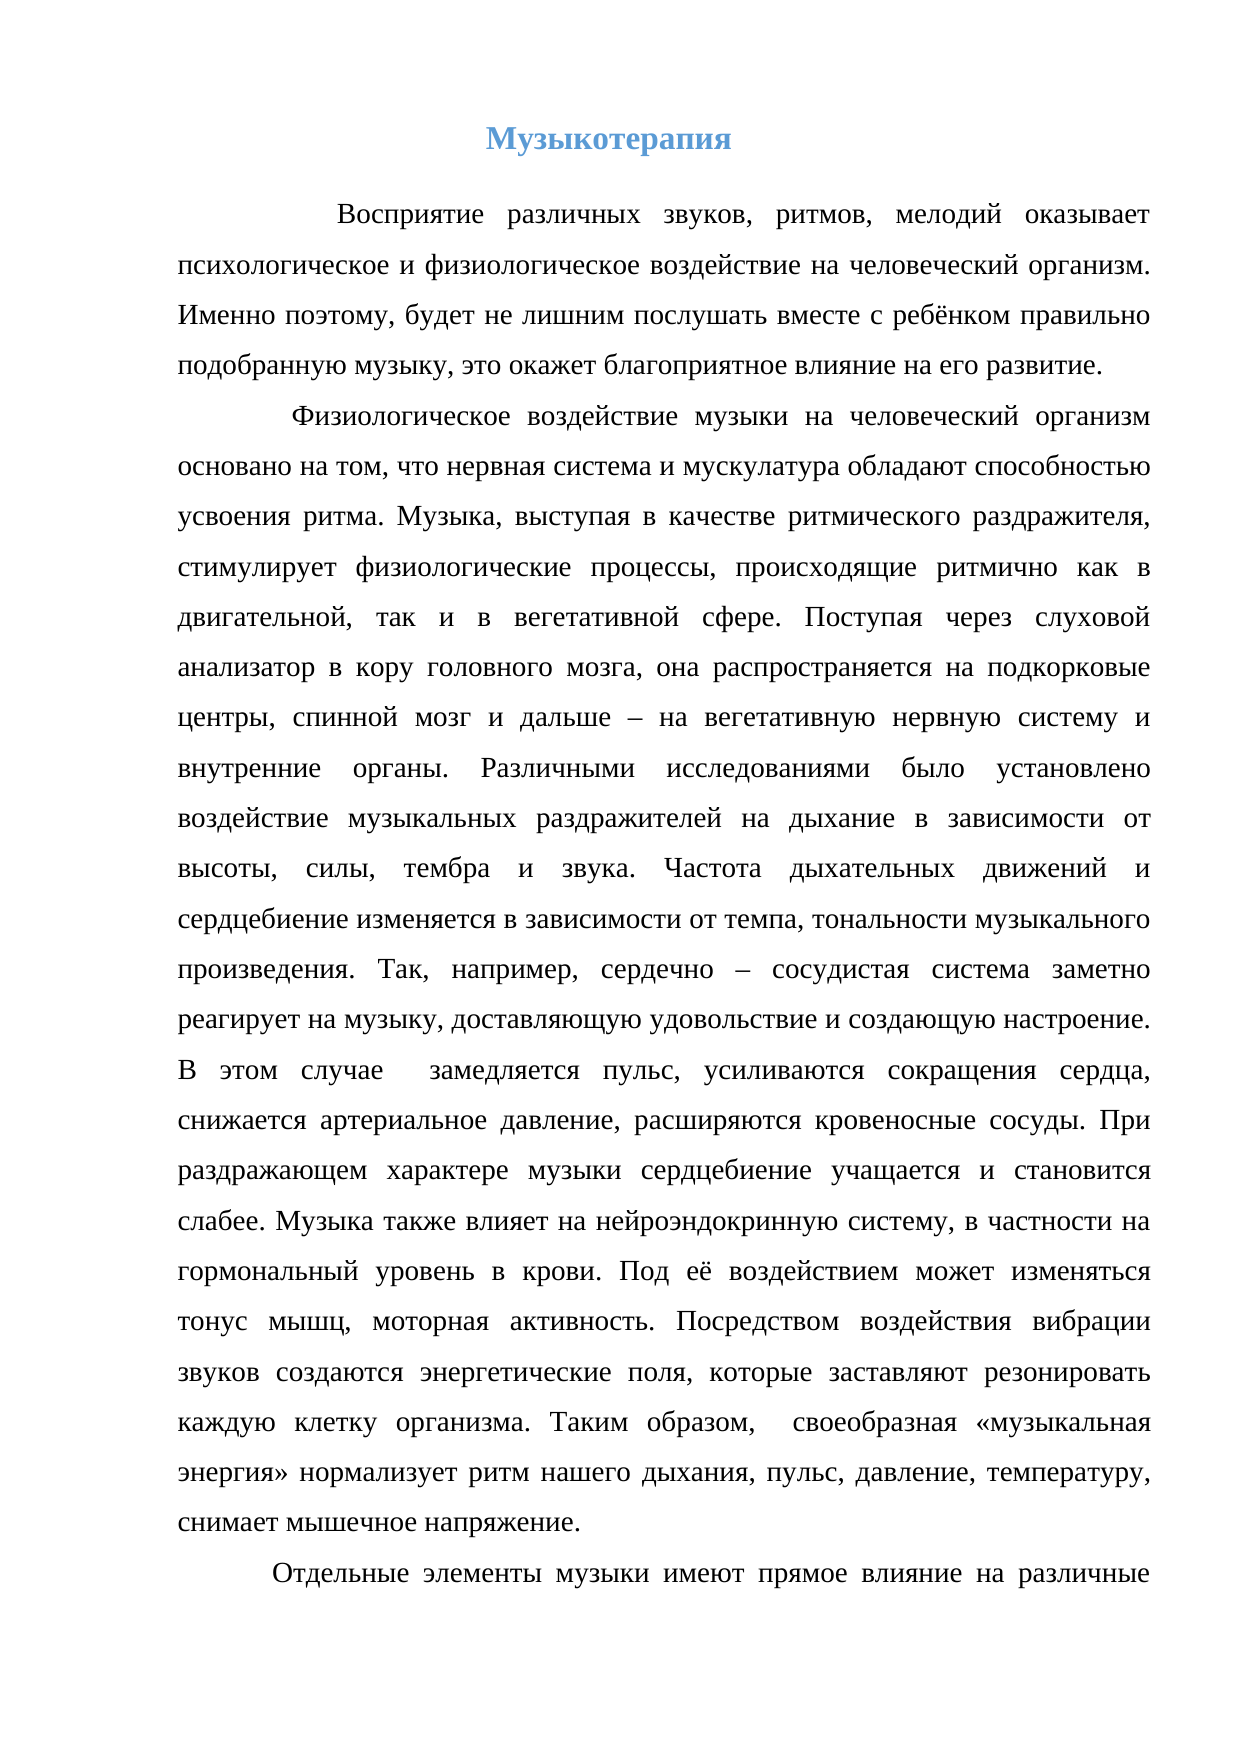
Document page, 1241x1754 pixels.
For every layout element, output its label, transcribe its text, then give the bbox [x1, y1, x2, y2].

text Музыкотерапия [177, 118, 1152, 156]
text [177, 1555, 1152, 1588]
text Физиологическое воздействие музыки на человеческий организм основано на том, что нервная система и мускулатура обладают способностью усвоения ритма. Музыка, выступая в качестве ритмического раздражителя, стимулирует физиологические процессы, происходящие ритмично как в двигательной, так и в вегетативной сфере. Поступая через слуховой анализатор в кору головного мозга, она распространяется на подкорковые центры, спинной мозг и дальше – на вегетативную нервную систему и внутренние органы. Различными исследованиями было установлено воздействие музыкальных раздражителей на дыхание в зависимости от высоты, силы, тембра и звука. Частота дыхательных движений и сердцебиение изменяется в зависимости от темпа, тональности музыкального произведения. Так, например, сердечно – сосудистая система заметно реагирует на музыку, доставляющую удовольствие и создающую настроение. В этом случае замедляется пульс, усиливаются сокращения сердца, снижается артериальное давление, расширяются кровеносные сосуды. При раздражающем характере музыки сердцебиение учащается и становится слабее. Музыка также влияет на нейроэндокринную систему, в частности на гормональный уровень в крови. Под её воздействием может изменяться тонус мышц, моторная активность. Посредством воздействия вибрации звуков создаются энергетические поля, которые заставляют резонировать каждую клетку организма. Таким образом, своеобразная «музыкальная энергия» нормализует ритм нашего дыхания, пульс, давление, температуру, снимает мышечное напряжение. [177, 398, 1152, 1538]
text Восприятие различных звуков, ритмов, мелодий оказывает психологическое и физиологическое воздействие на человеческий организм. Именно поэтому, будет не лишним послушать вместе с ребёнком правильно подобранную музыку, это окажет благоприятное влияние на его развитие. [177, 196, 1152, 381]
